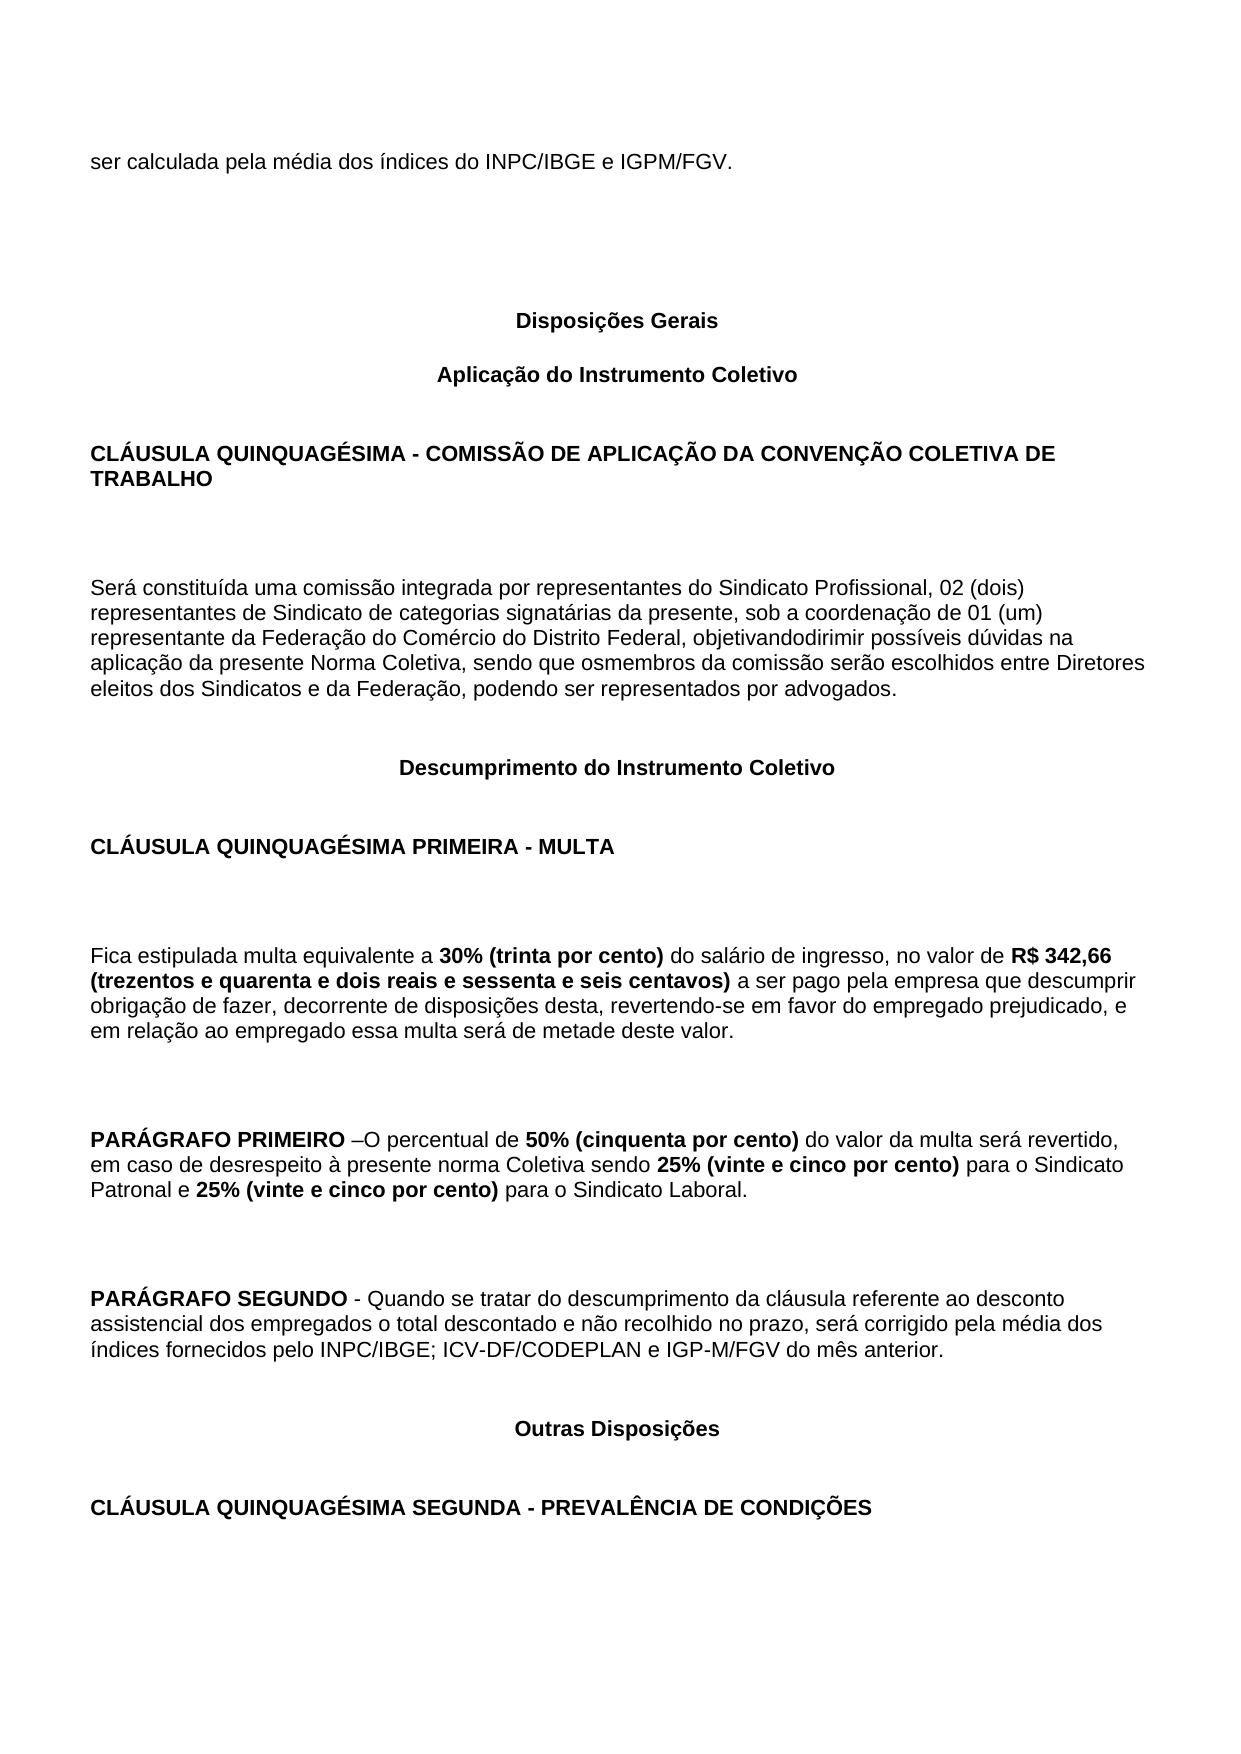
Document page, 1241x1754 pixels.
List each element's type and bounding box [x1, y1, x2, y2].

table_header [89, 118, 1152, 1576]
